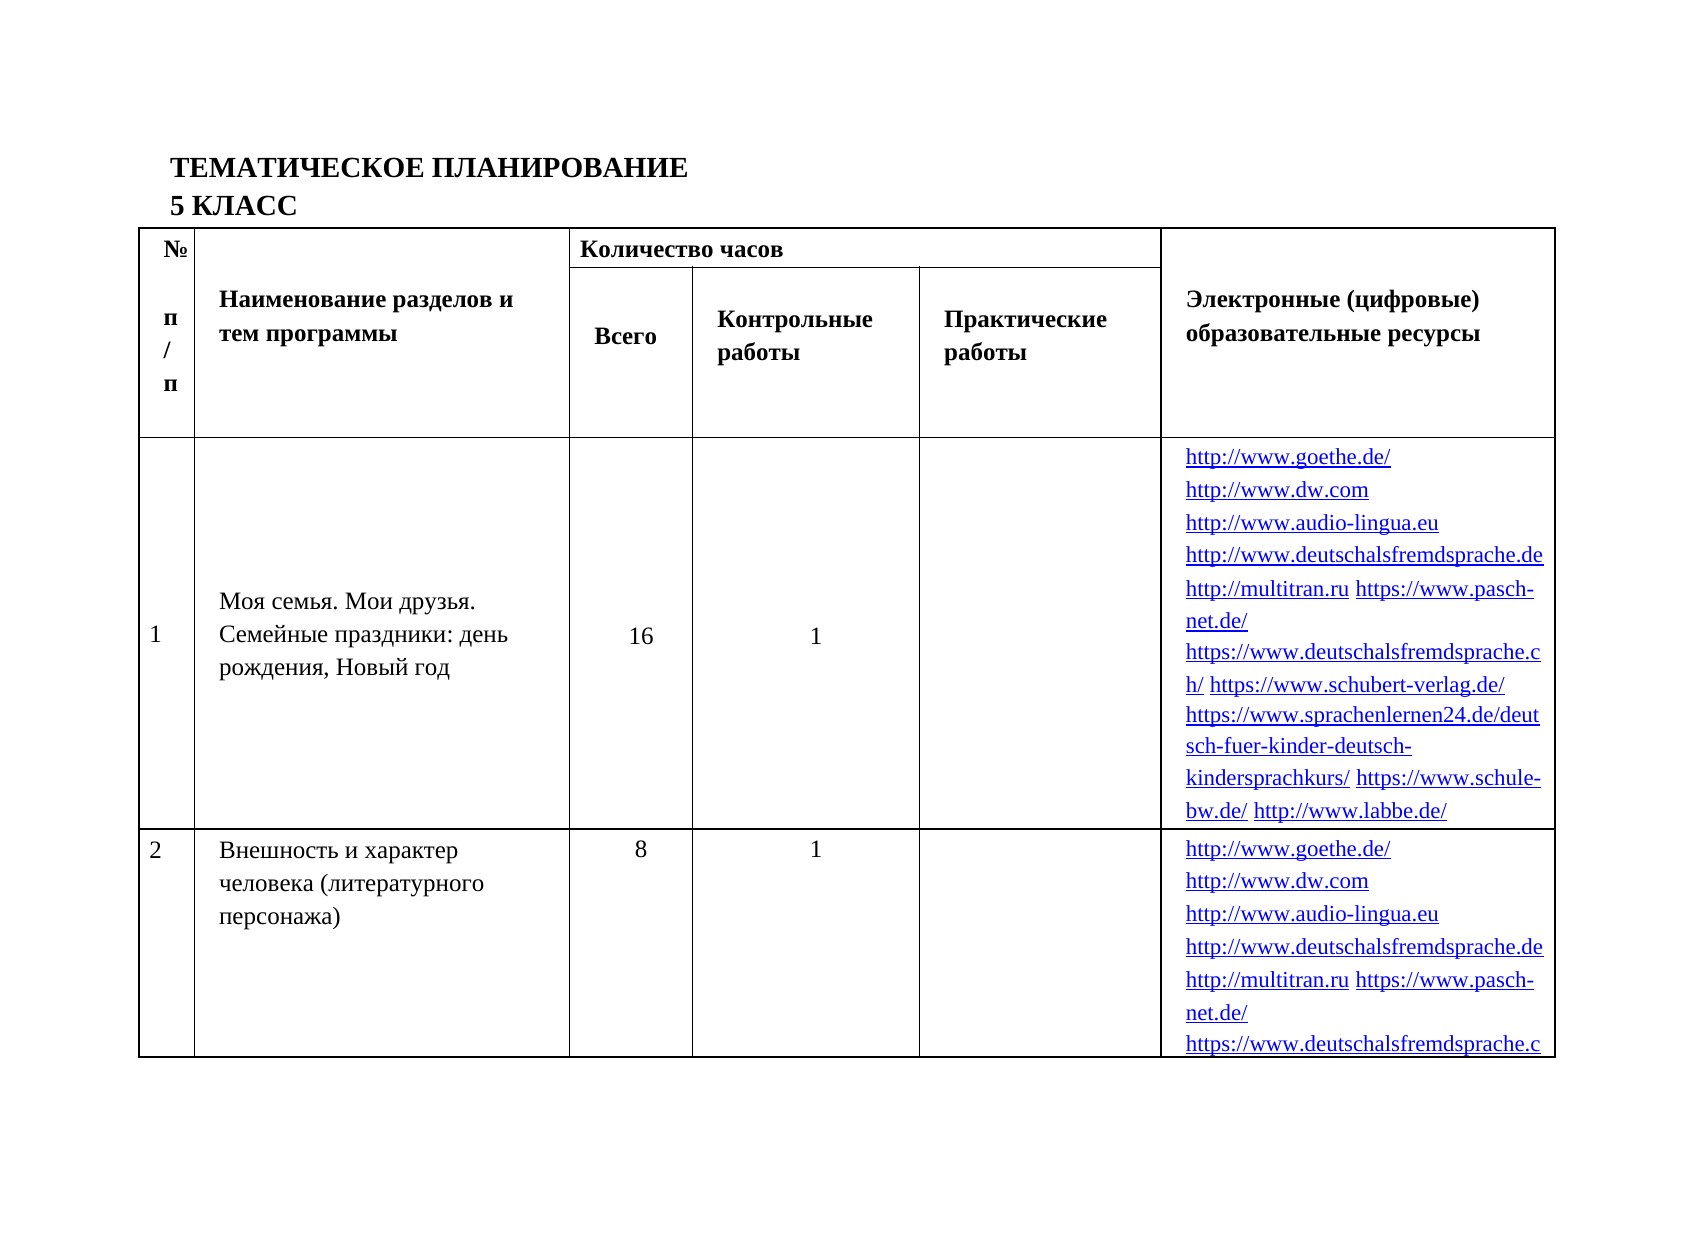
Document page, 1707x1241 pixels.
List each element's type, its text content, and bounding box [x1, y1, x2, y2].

table_header Наименование разделов и тем программы [195, 229, 569, 437]
table_cell 16 [570, 438, 692, 828]
table_cell 1 [140, 438, 194, 828]
table_cell 8 [570, 830, 692, 1056]
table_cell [195, 830, 569, 1056]
table_cell Всего [570, 268, 692, 437]
table_header № п/п [140, 229, 194, 437]
table_header Количество часов [570, 229, 1160, 266]
table_cell 1 [693, 830, 919, 1056]
table_cell 1 [693, 438, 919, 828]
table_cell [920, 438, 1160, 828]
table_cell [1162, 830, 1554, 1056]
table_header Электронные (цифровые) образовательные ресурсы [1162, 229, 1554, 437]
table_cell Практические работы [920, 268, 1160, 437]
text 5 КЛАСС [162, 188, 1557, 222]
table_cell 2 [140, 830, 194, 1056]
table_cell Контрольные работы [693, 268, 919, 437]
text ТЕМАТИЧЕСКОЕ ПЛАНИРОВАНИЕ [162, 150, 1557, 183]
table_cell Моя семья. Мои друзья. Семейные праздники: день рождения, Новый год [195, 438, 569, 828]
table_cell [920, 830, 1160, 1056]
